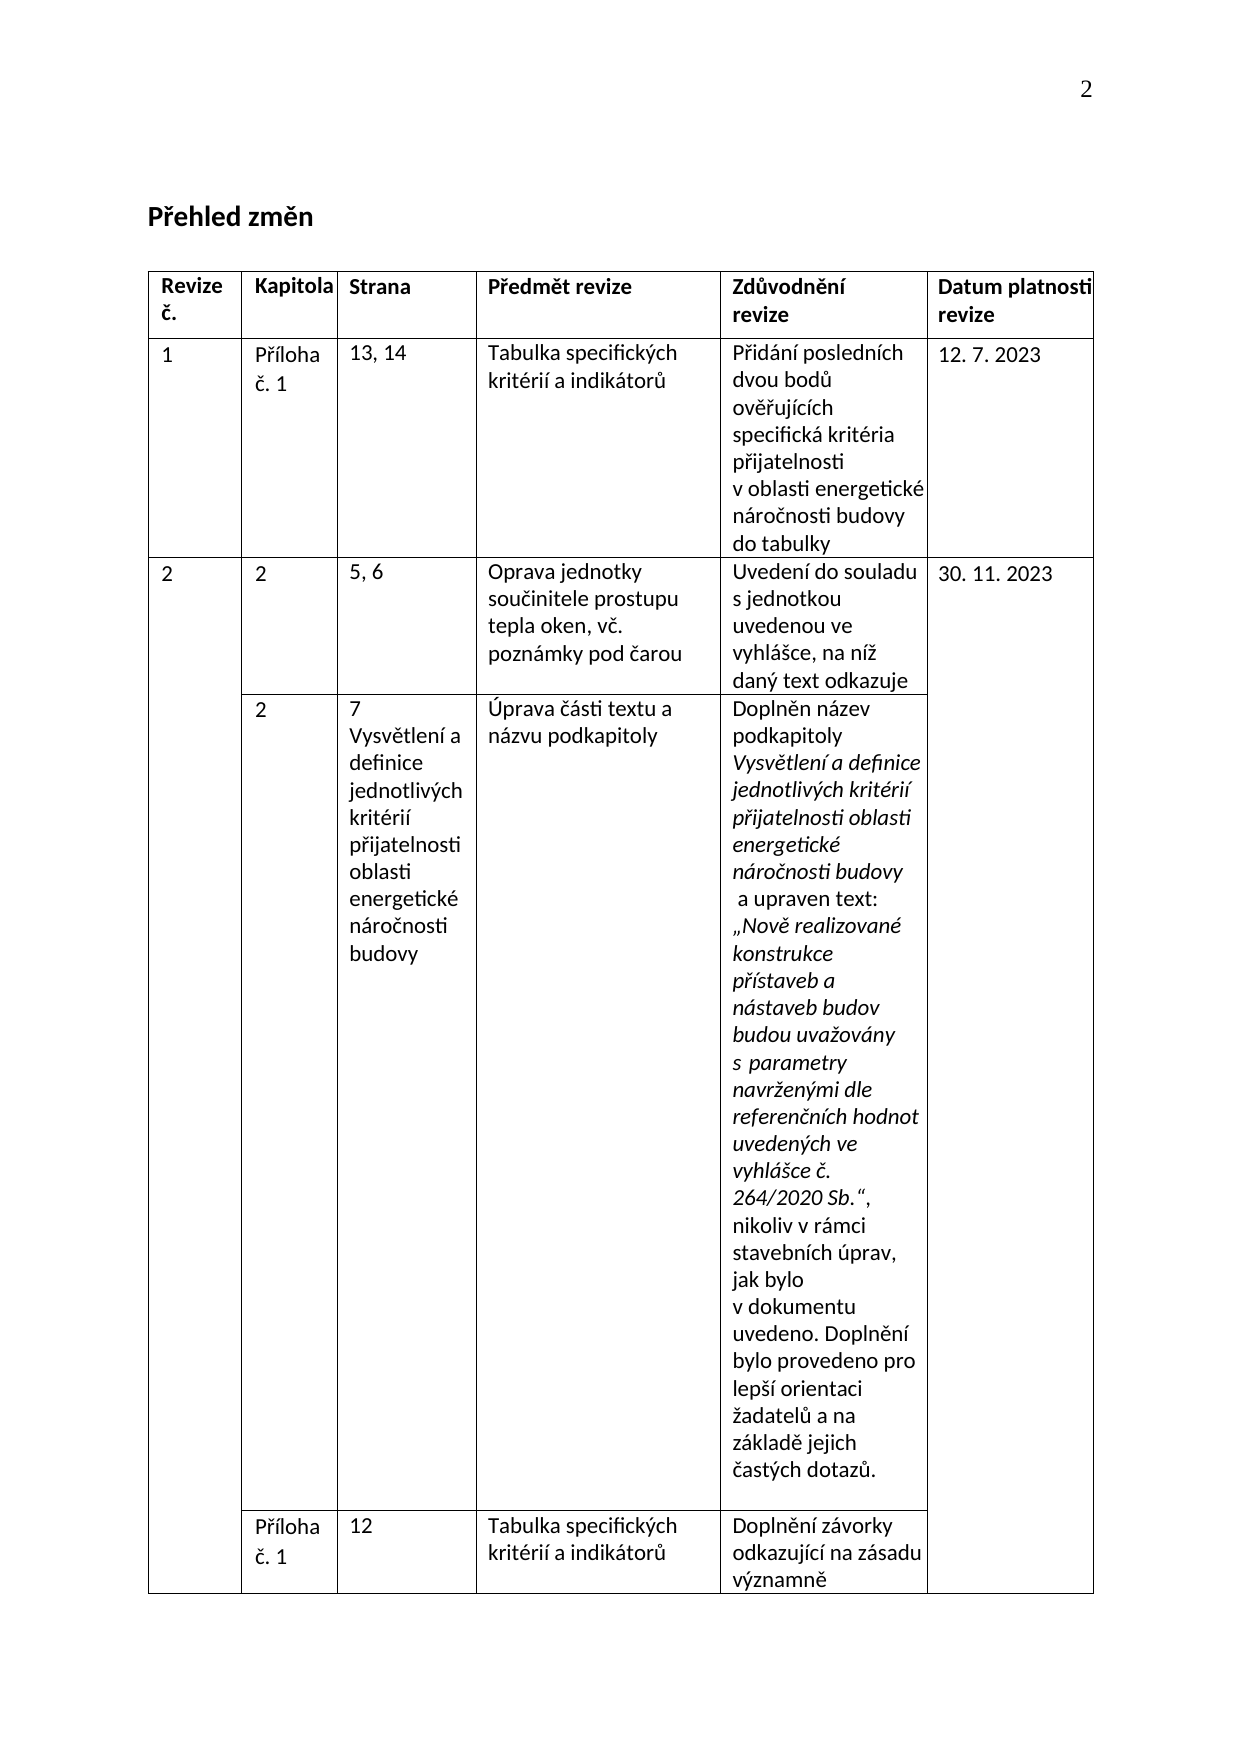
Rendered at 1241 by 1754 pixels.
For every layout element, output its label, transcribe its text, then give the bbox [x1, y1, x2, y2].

table_cell 2 [242, 558, 337, 693]
subtitle Přehled změn [148, 198, 1093, 233]
table_cell 2 [242, 695, 337, 1510]
table_header Předmět revize [477, 272, 720, 338]
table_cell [477, 1511, 720, 1593]
table_cell 5, 6 [338, 558, 476, 693]
table_cell 13, 14 [338, 339, 476, 557]
table_cell Úprava části textu a názvu podkapitoly [477, 695, 720, 1510]
table_cell 1 [149, 339, 241, 557]
table_cell 12. 7. 2023 [928, 339, 1093, 557]
table_cell Příloha č. 1 [242, 1511, 337, 1593]
table_cell 30. 11. 2023 [928, 558, 1093, 1593]
table_header Zdůvodnění revize [721, 272, 927, 338]
table_cell Oprava jednotky součinitele prostupu tepla oken, vč. poznámky pod čarou [477, 558, 720, 693]
table_cell Tabulka specifických kritérií a indikátorů [477, 339, 720, 557]
table_cell 2 [149, 558, 241, 1593]
table_cell 7 Vysvětlení a definice jednotlivých kritérií přijatelnosti oblasti energetické náročnosti budovy [338, 695, 476, 1510]
table_cell 12 [338, 1511, 476, 1593]
table_cell Přidání posledních dvou bodů ověřujících specifická kritéria přijatelnosti v oblasti energetické náročnosti budovy do tabulky [721, 339, 927, 557]
table_header Revize č. [149, 272, 241, 338]
table_cell Doplněn název podkapitoly Vysvětlení a definice jednotlivých kritérií přijatelnosti oblasti energetické náročnosti budovy a upraven text: „Nově realizované konstrukce přístaveb a nástaveb budov budou uvažovány s parametry navrženými dle referenčních hodnot uvedených ve vyhlášce č. 264/2020 Sb.“, nikoliv v rámci stavebních úprav, jak bylo v dokumentu uvedeno. Doplnění bylo provedeno pro lepší orientaci žadatelů a na základě jejich častých dotazů. [721, 695, 927, 1510]
table_cell Příloha č. 1 [242, 339, 337, 557]
table_header Kapitola [242, 272, 337, 338]
table_header Strana [338, 272, 476, 338]
table_cell Uvedení do souladu s jednotkou uvedenou ve vyhlášce, na níž daný text odkazuje [721, 558, 927, 693]
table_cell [721, 1511, 927, 1593]
table_header Datum platnosti revize [928, 272, 1093, 338]
